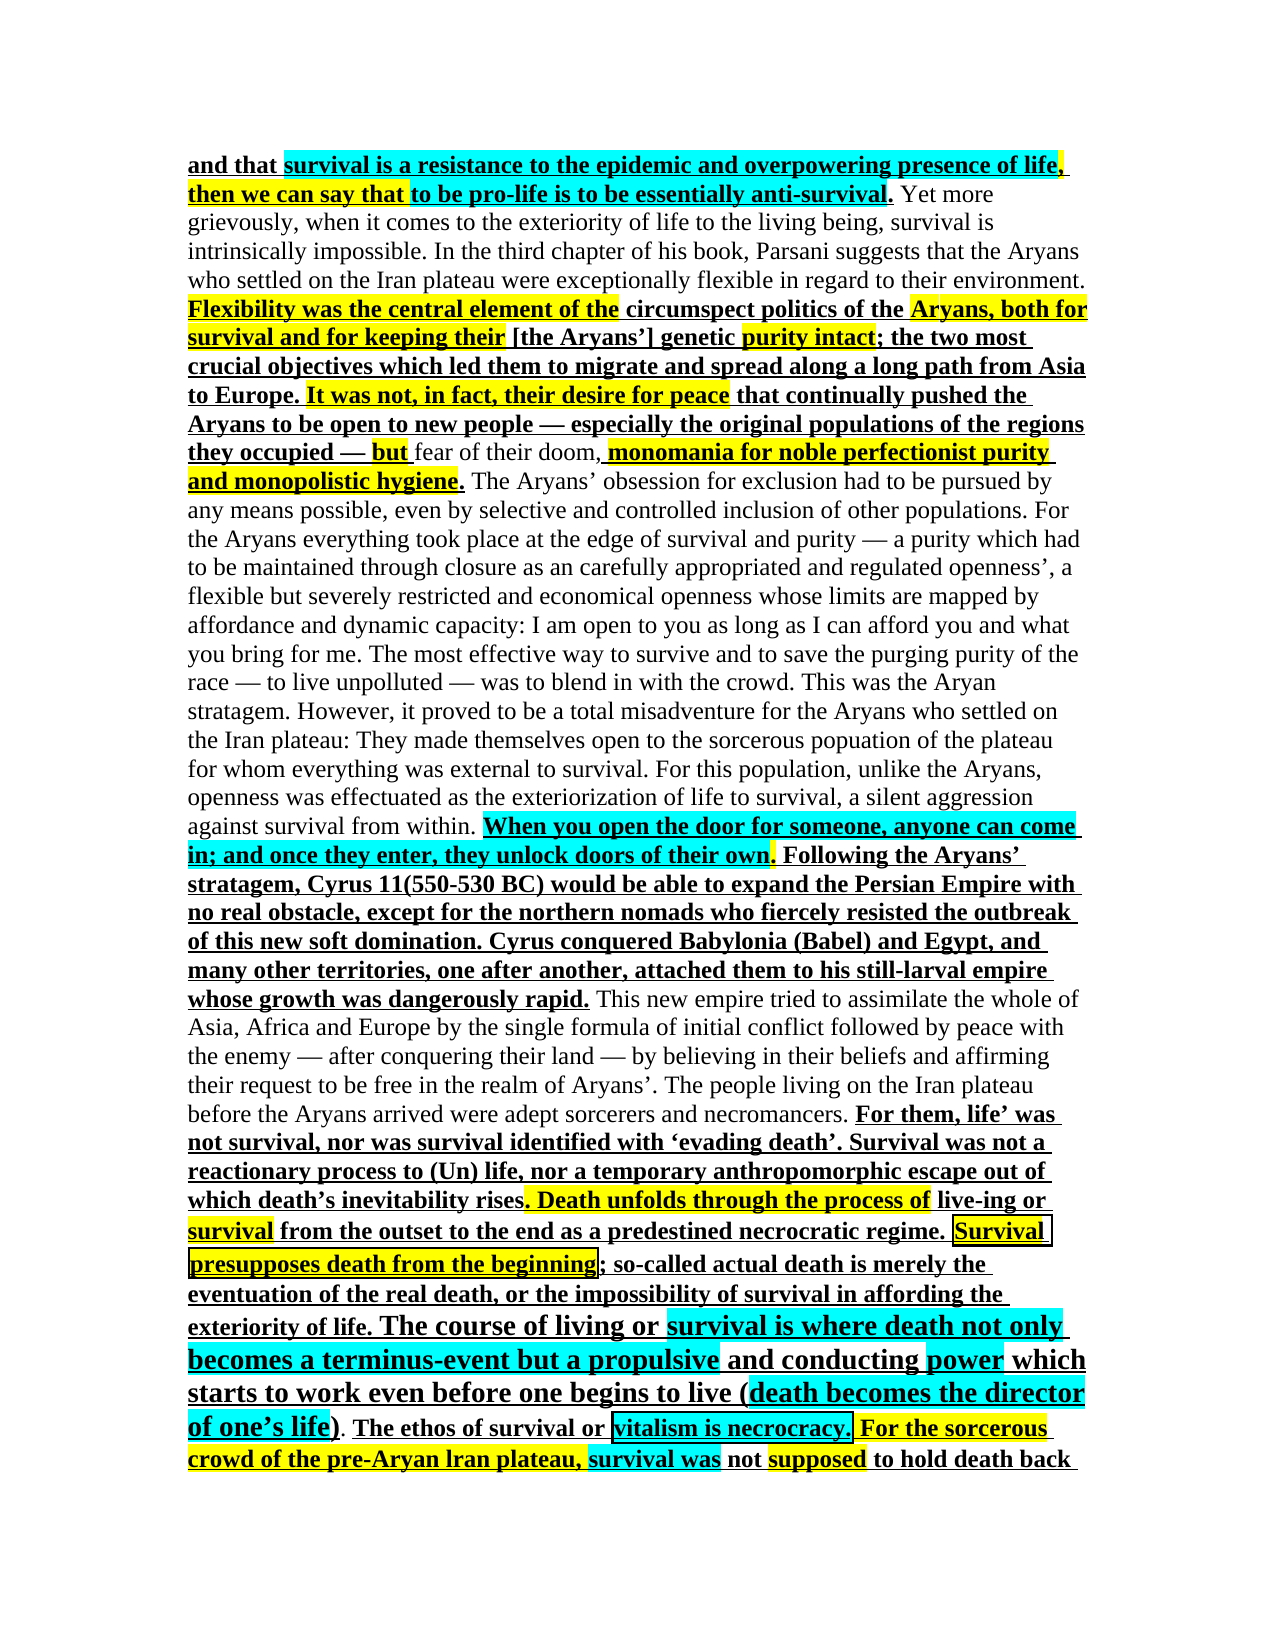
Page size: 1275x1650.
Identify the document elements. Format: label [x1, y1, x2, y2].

text [187, 150, 1087, 319]
text [187, 320, 1087, 1472]
